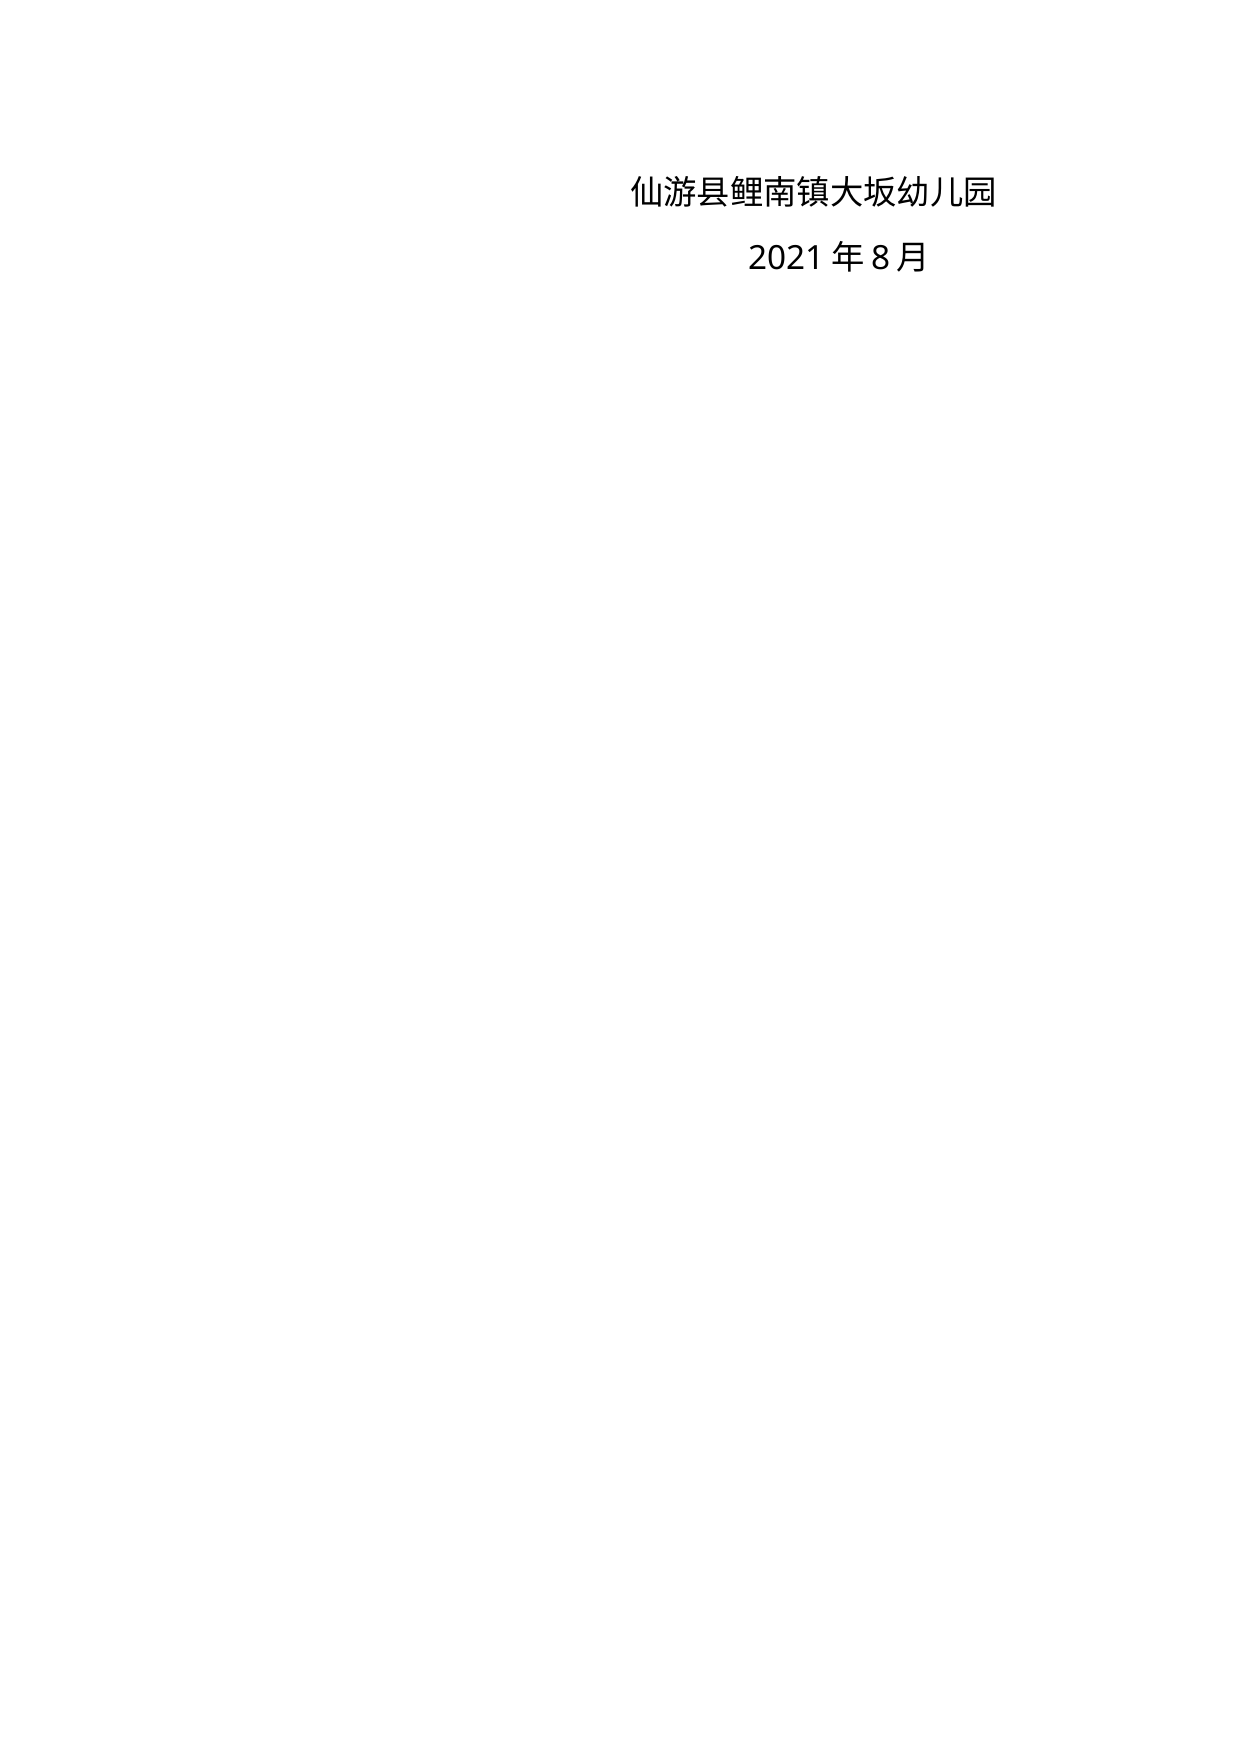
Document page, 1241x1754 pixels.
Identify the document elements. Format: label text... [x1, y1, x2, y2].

text 仙游县鲤南镇大坂幼儿园 [177, 158, 996, 223]
text 2021年8月 [177, 223, 930, 288]
